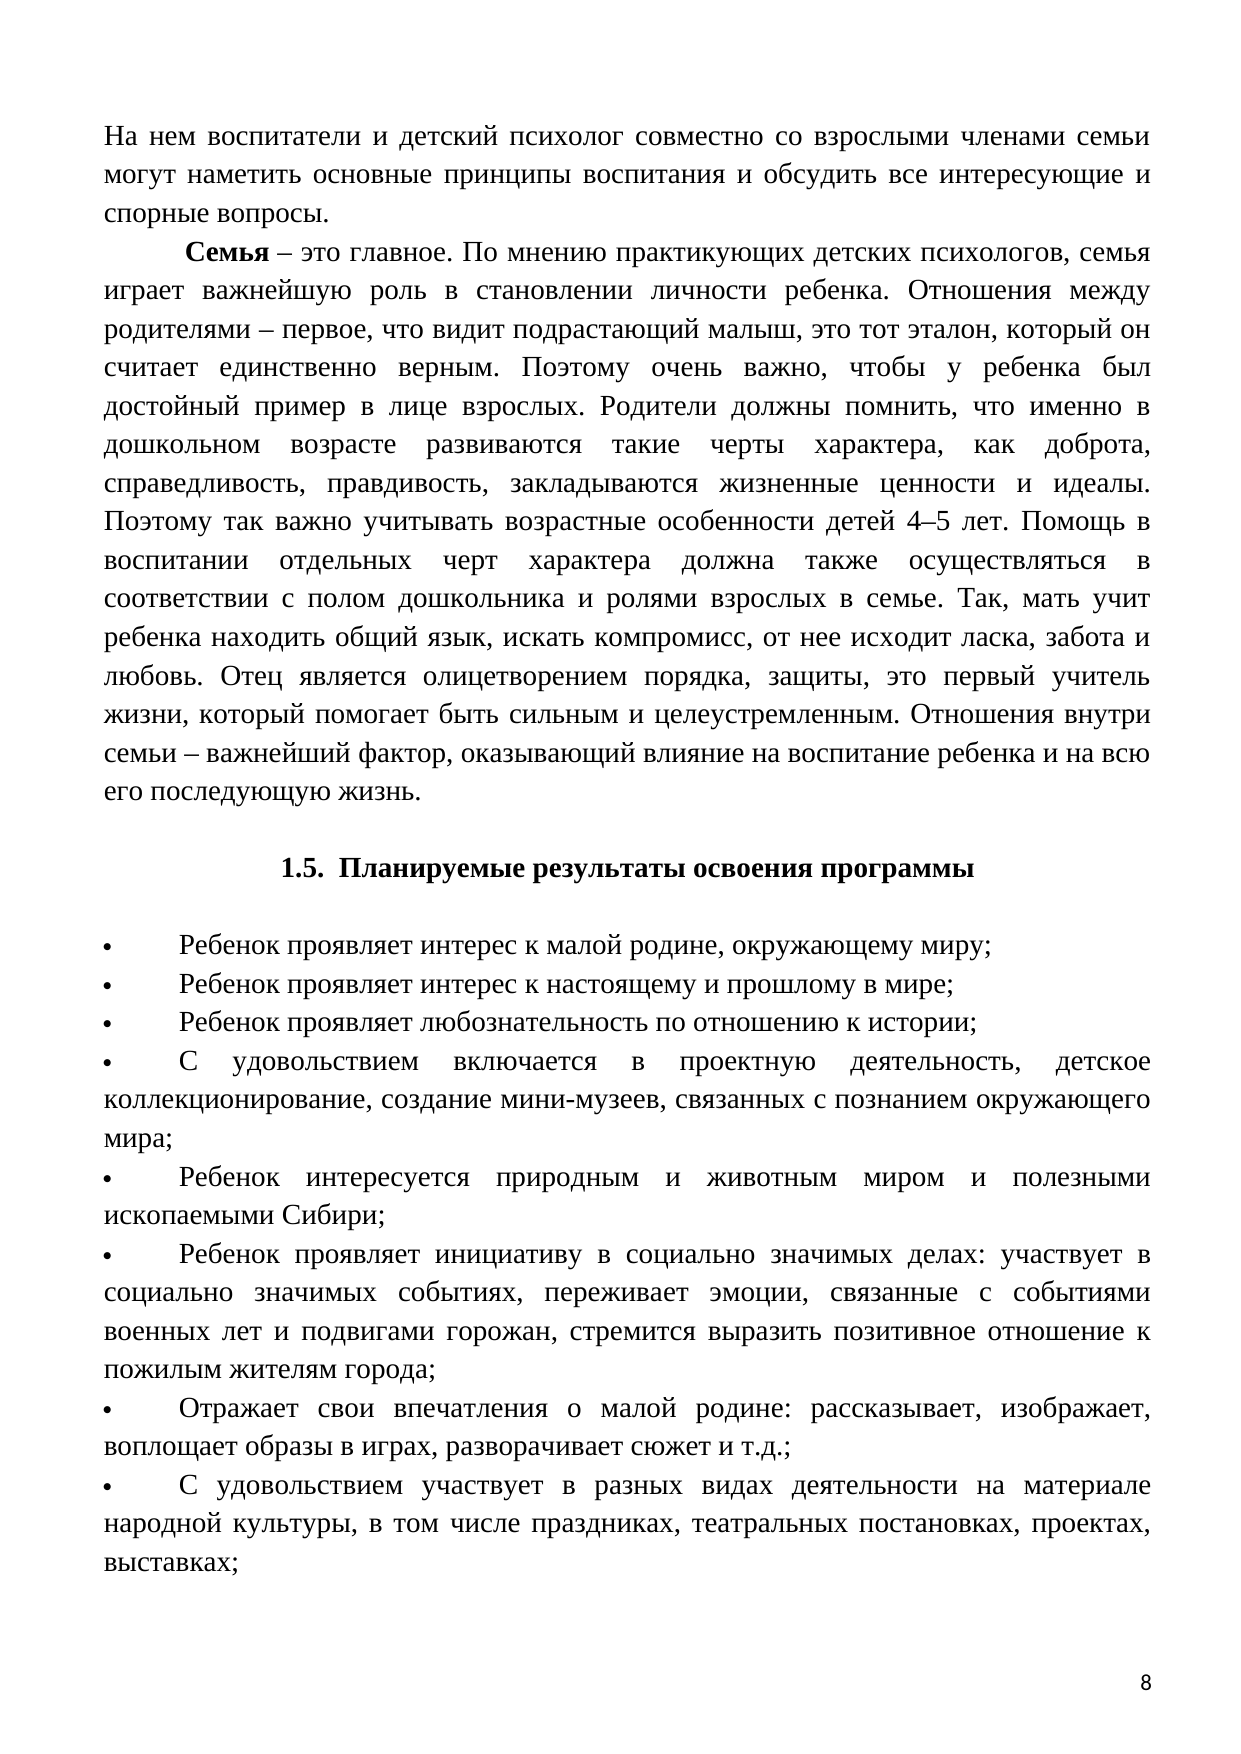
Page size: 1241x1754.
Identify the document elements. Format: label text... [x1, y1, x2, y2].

text Семья – это главное. По мнению практикующих детских психологов, семья играет важнейшую роль в становлении личности ребенка. Отношения между родителями – первое, что видит подрастающий малыш, это тот эталон, который он считает единственно верным. Поэтому очень важно, чтобы у ребенка был достойный пример в лице взрослых. Родители должны помнить, что именно в дошкольном возрасте развиваются такие черты характера, как доброта, справедливость, правдивость, закладываются жизненные ценности и идеалы. Поэтому так важно учитывать возрастные особенности детей 4–5 лет. Помощь в воспитании отдельных черт характера должна также осуществляться в соответствии с полом дошкольника и ролями взрослых в семье. Так, мать учит ребенка находить общий язык, искать компромисс, от нее исходит ласка, забота и любовь. Отец является олицетворением порядка, защиты, это первый учитель жизни, который помогает быть сильным и целеустремленным. Отношения внутри семьи – важнейший фактор, оказывающий влияние на воспитание ребенка и на всю его последующую жизнь. [103, 234, 1152, 807]
list Отражает свои впечатления о малой родине: рассказывает, изображает, воплощает образы в играх, разворачивает сюжет и т.д.; [103, 1390, 1152, 1462]
list С удовольствием участвует в разных видах деятельности на материале народной культуры, в том числе праздниках, театральных постановках, проектах, выставках; [103, 1467, 1152, 1578]
list Ребенок интересуется природным и животным миром и полезными ископаемыми Сибири; [103, 1159, 1152, 1231]
list Ребенок проявляет любознательность по отношению к истории; [103, 1004, 1152, 1038]
text 1.5. Планируемые результаты освоения программы [103, 850, 1152, 884]
list Ребенок проявляет интерес к настоящему и прошлому в мире; [103, 966, 1152, 999]
list Ребенок проявляет интерес к малой родине, окружающему миру; [103, 927, 1152, 961]
list Ребенок проявляет инициативу в социально значимых делах: участвует в социально значимых событиях, переживает эмоции, связанные с событиями военных лет и подвигами горожан, стремится выразить позитивное отношение к пожилым жителям города; [103, 1236, 1152, 1385]
list С удовольствием включается в проектную деятельность, детское коллекционирование, создание мини-музеев, связанных с познанием окружающего мира; [103, 1043, 1152, 1154]
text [103, 118, 1152, 229]
